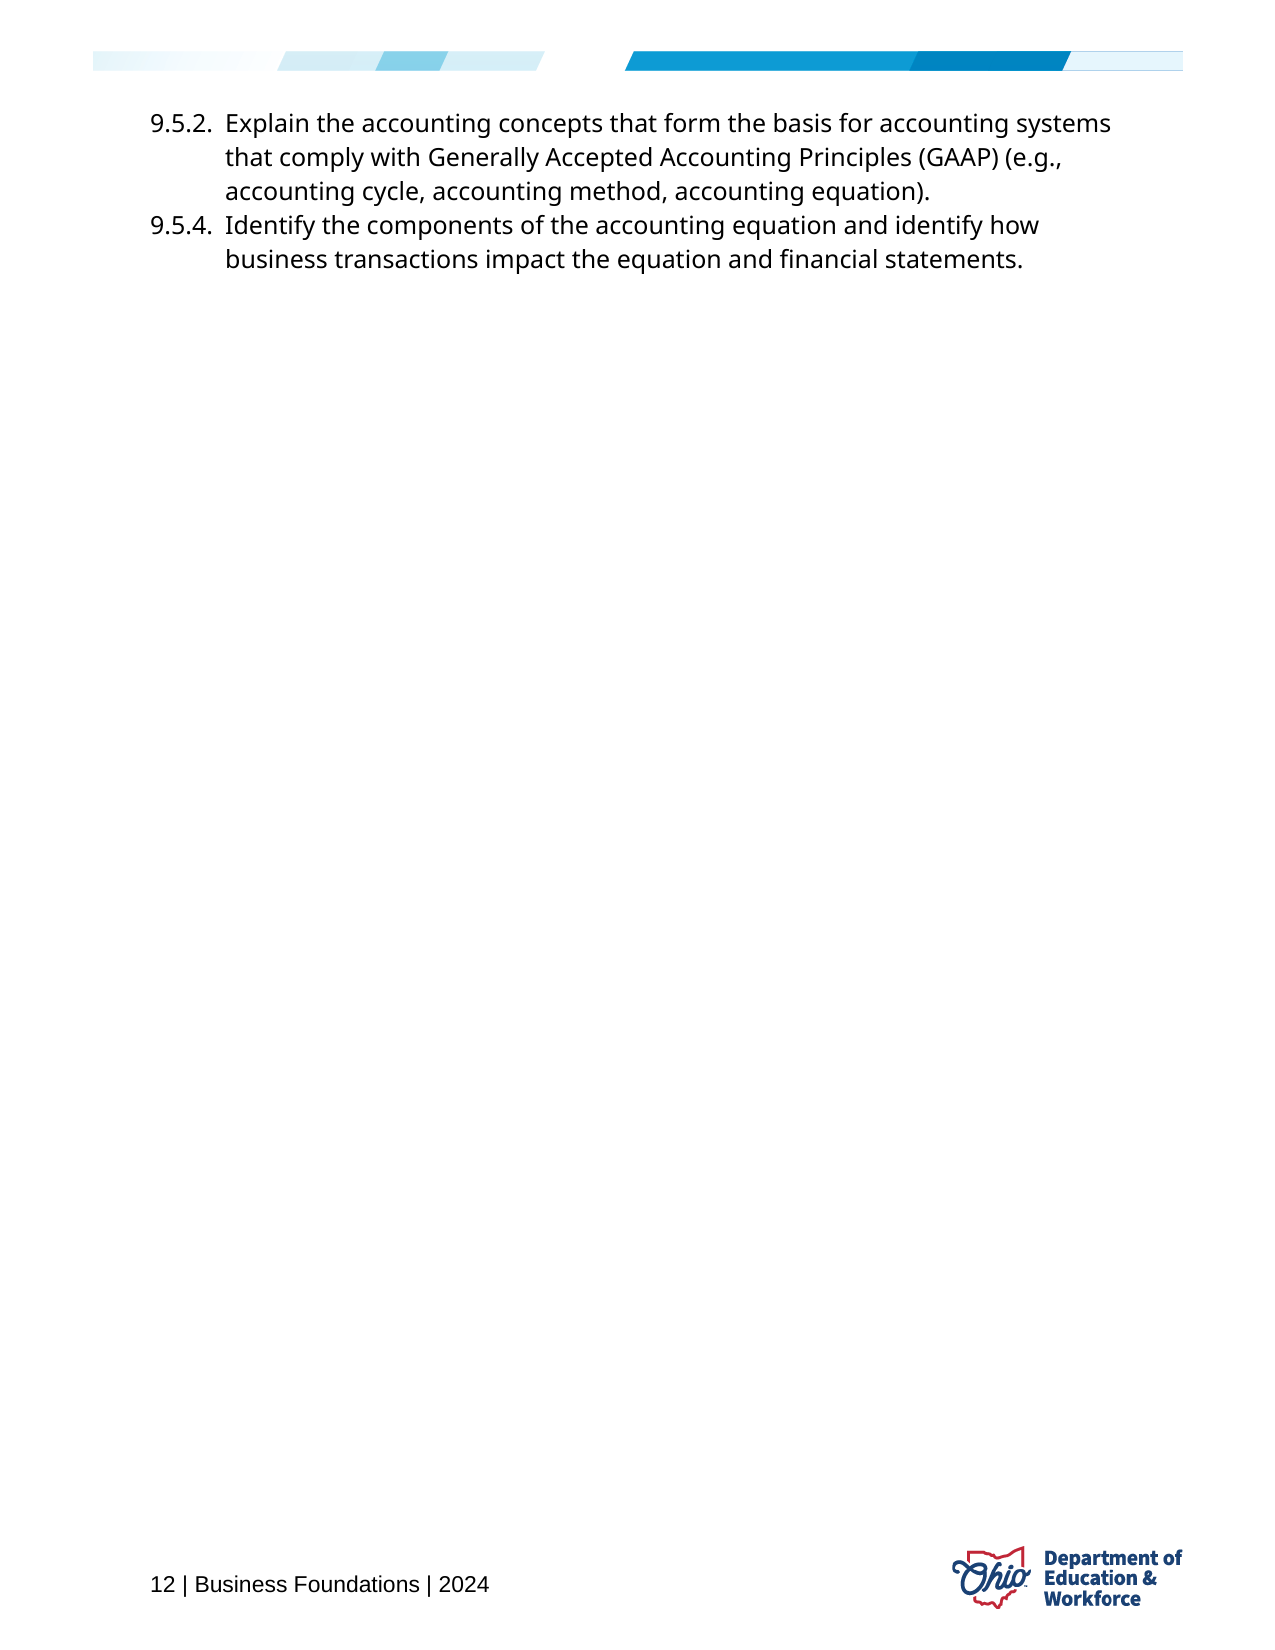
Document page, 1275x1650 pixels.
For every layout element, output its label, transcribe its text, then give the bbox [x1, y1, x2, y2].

text 9.5.4. Identify the components of the accounting equation and identify how business transactions impact the equation and financial statements. [150, 208, 1125, 276]
picture [8, 19, 1267, 1647]
text 9.5.2. Explain the accounting concepts that form the basis for accounting systems that comply with Generally Accepted Accounting Principles (GAAP) (e.g., accounting cycle, accounting method, accounting equation). [150, 105, 1125, 208]
